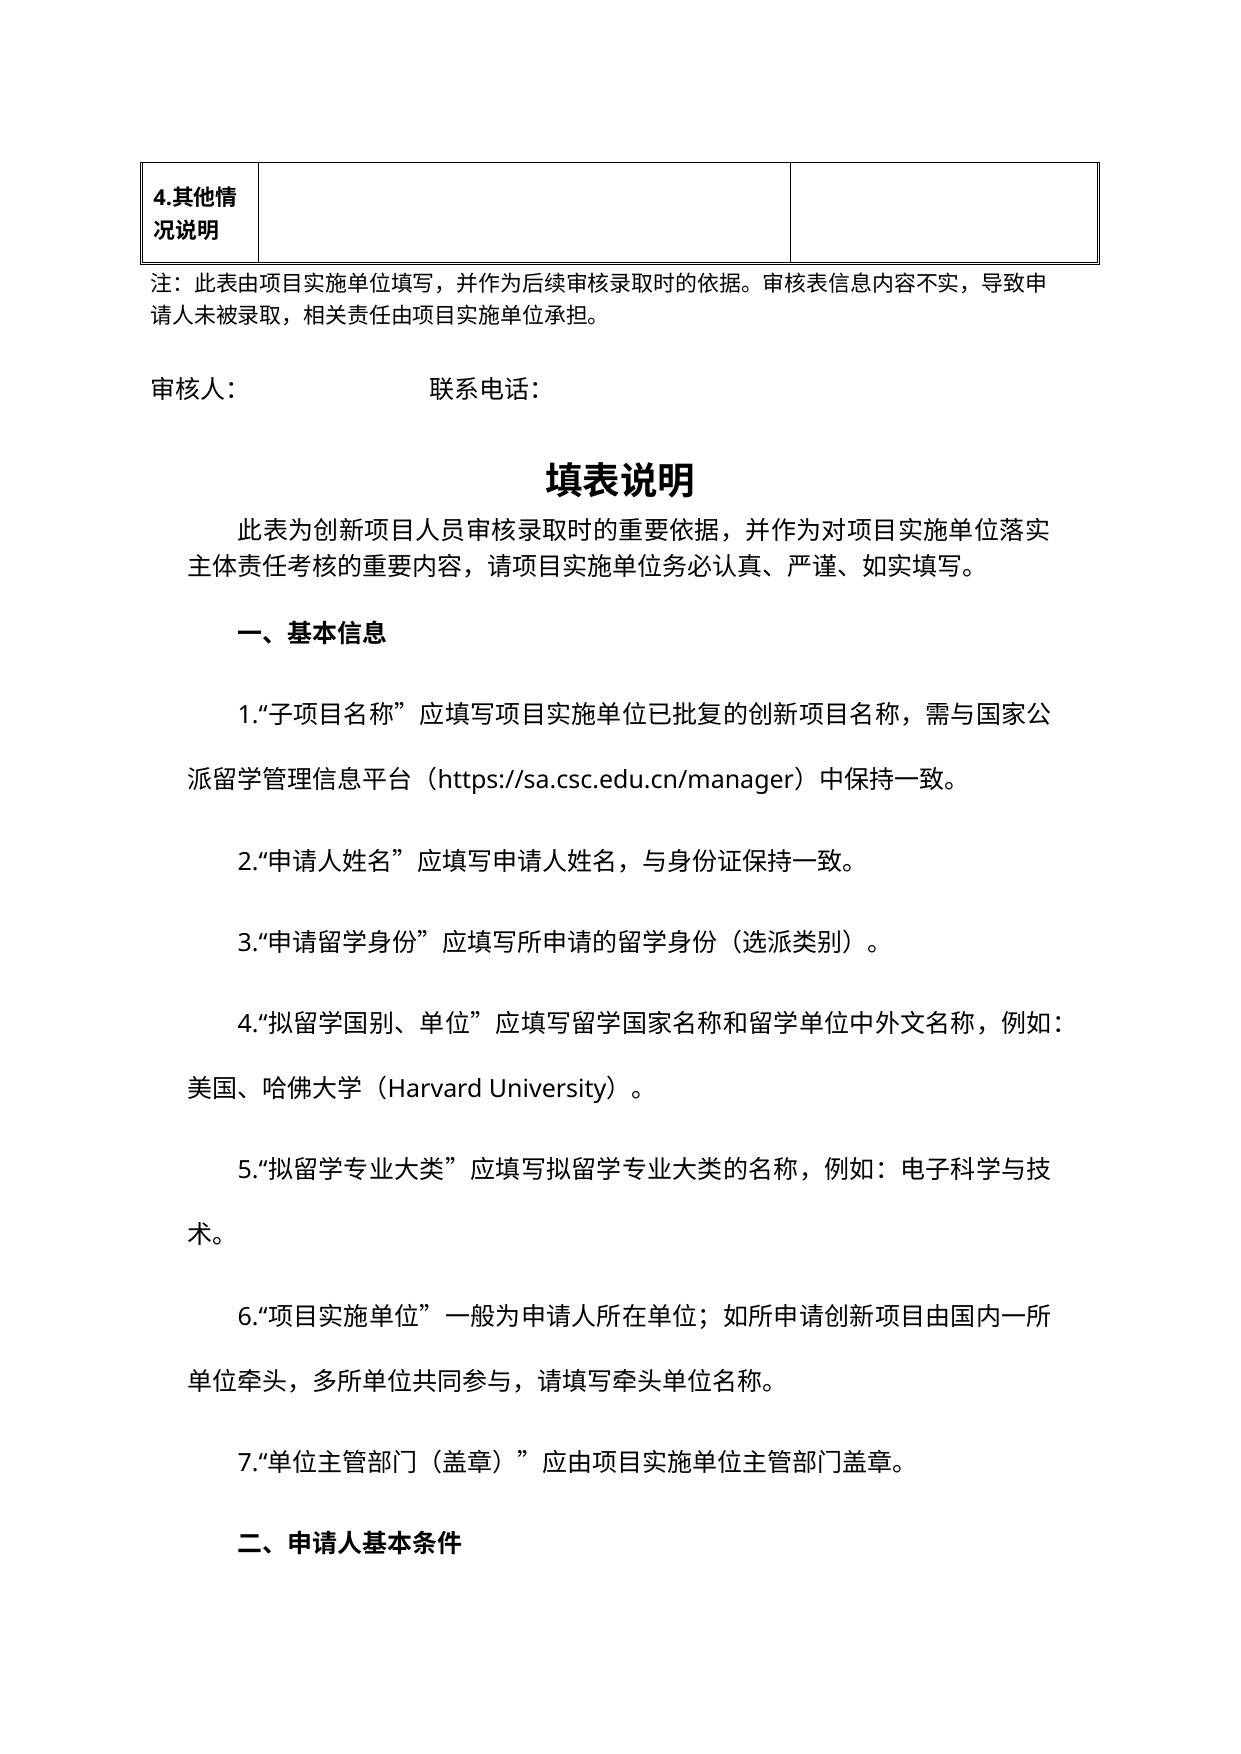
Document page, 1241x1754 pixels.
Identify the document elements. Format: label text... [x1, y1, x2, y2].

text 1.“子项目名称”应填写项目实施单位已批复的创新项目名称，需与国家公派留学管理信息平台（https://sa.csc.edu.cn/manager）中保持一致。 [187, 680, 1053, 810]
text 4.“拟留学国别、单位”应填写留学国家名称和留学单位中外文名称，例如：美国、哈佛大学（Harvard University）。 [187, 989, 1053, 1119]
text 3.“申请留学身份”应填写所申请的留学身份（选派类别）。 [187, 908, 1053, 973]
text 审核人： 联系电话： [150, 355, 1053, 420]
text 2.“申请人姓名”应填写申请人姓名，与身份证保持一致。 [187, 827, 1053, 892]
text 一、基本信息 [187, 599, 1053, 664]
text 6.“项目实施单位”一般为申请人所在单位；如所申请创新项目由国内一所单位牵头，多所单位共同参与，请填写牵头单位名称。 [187, 1282, 1053, 1412]
table_cell 4.其他情况说明 [143, 163, 258, 262]
table_cell [259, 163, 790, 262]
text 5.“拟留学专业大类”应填写拟留学专业大类的名称，例如：电子科学与技术。 [187, 1135, 1053, 1265]
text 此表为创新项目人员审核录取时的重要依据，并作为对项目实施单位落实主体责任考核的重要内容，请项目实施单位务必认真、严谨、如实填写。 [187, 510, 1053, 583]
table_cell [791, 163, 1097, 262]
text 注：此表由项目实施单位填写，并作为后续审核录取时的依据。审核表信息内容不实，导致申请人未被录取，相关责任由项目实施单位承担。 [150, 265, 1053, 330]
text 二、申请人基本条件 [187, 1509, 1053, 1574]
text 填表说明 [187, 445, 1053, 510]
text 7.“单位主管部门（盖章）”应由项目实施单位主管部门盖章。 [187, 1428, 1053, 1493]
